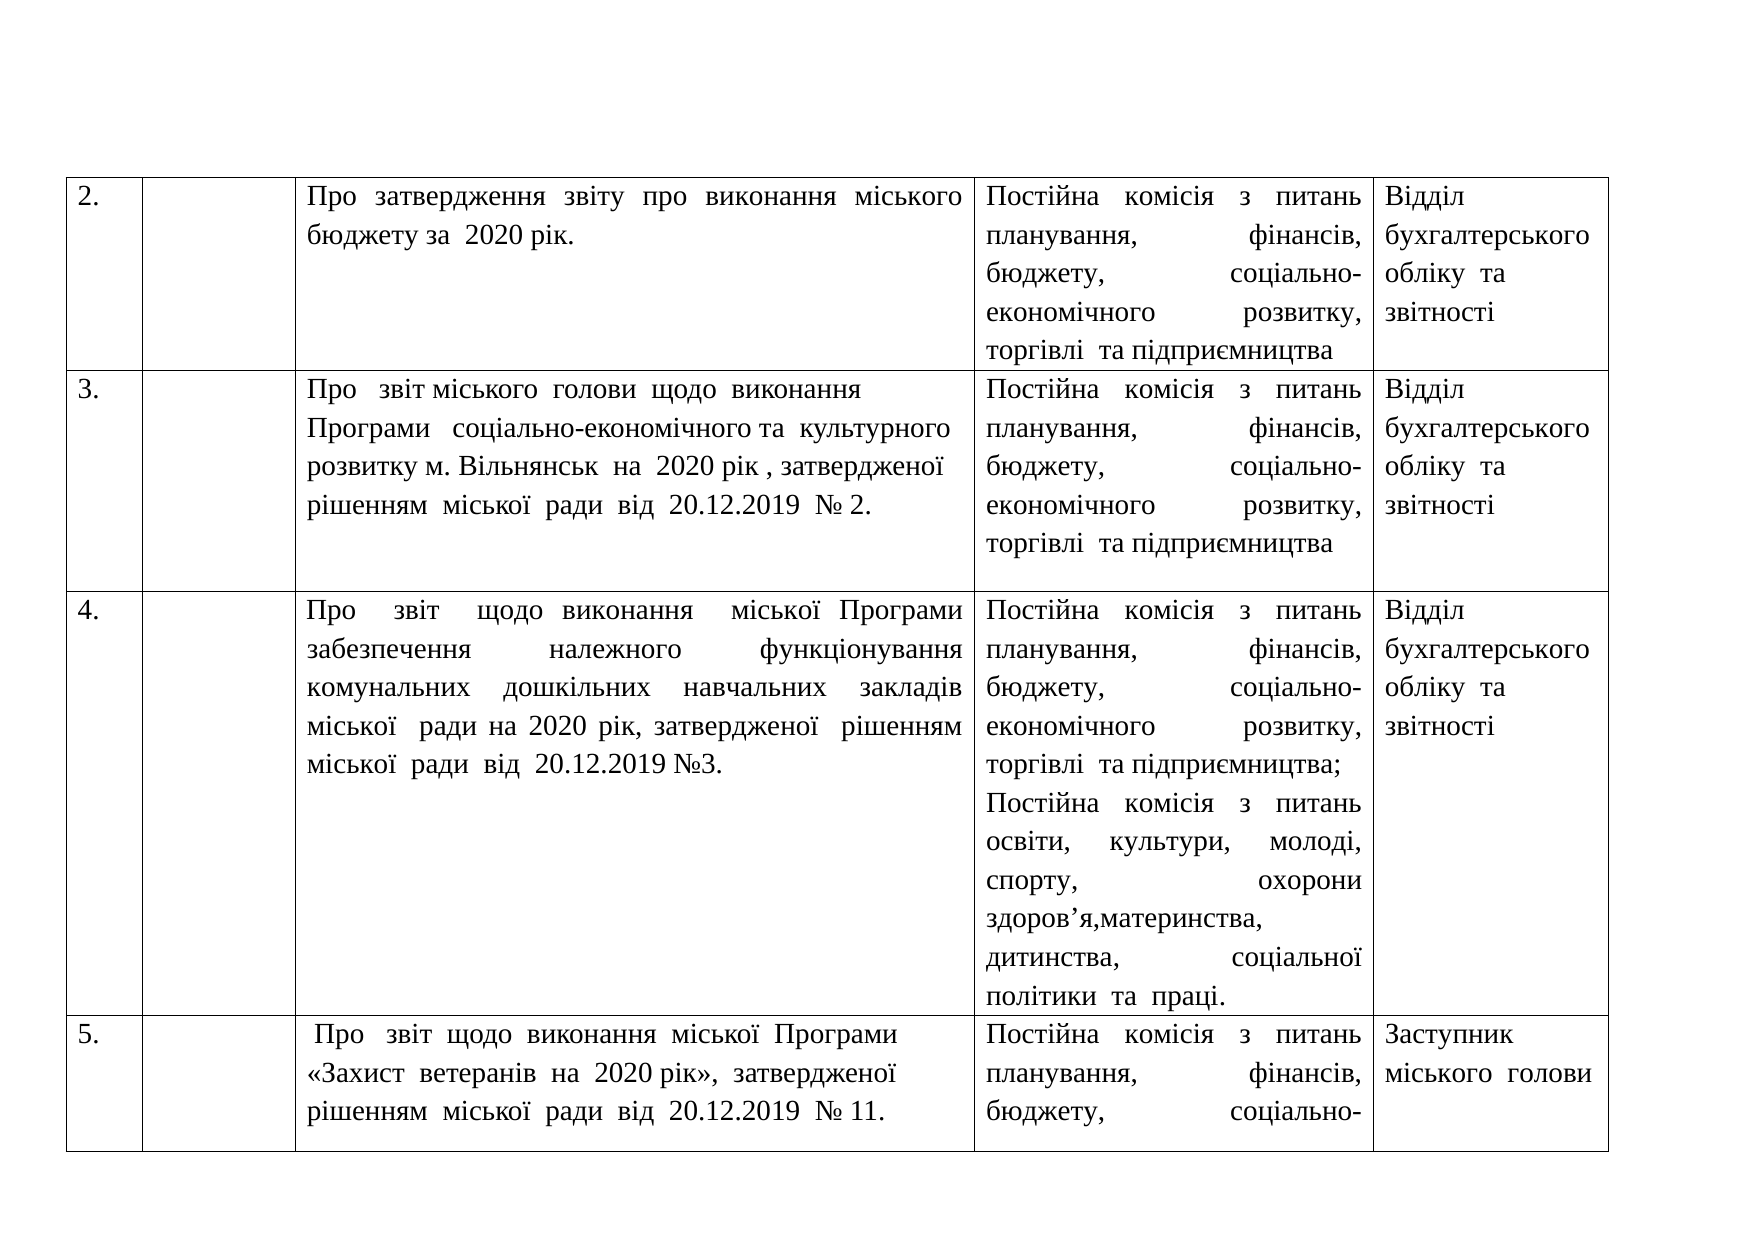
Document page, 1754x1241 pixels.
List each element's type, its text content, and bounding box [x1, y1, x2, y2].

table_cell Відділ бухгалтерського обліку та звітності [1374, 178, 1608, 370]
table_cell [143, 178, 295, 370]
table_cell [143, 1016, 295, 1151]
table_cell Відділ бухгалтерського обліку та звітності [1374, 371, 1608, 591]
table_cell [143, 592, 295, 1015]
table_cell Постійна комісія з питань планування, фінансів, бюджету, соціально-економічного розвитку, торгівлі та підприємництва [975, 178, 1373, 370]
table_cell [143, 371, 295, 591]
table_cell Про затвердження звіту про виконання міського бюджету за 2020 рік. [296, 178, 974, 370]
table_cell 5. [67, 1016, 142, 1151]
table_cell 4. [67, 592, 142, 1015]
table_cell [296, 1016, 974, 1151]
table_cell 3. [67, 371, 142, 591]
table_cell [1374, 1016, 1608, 1151]
table_cell 2. [67, 178, 142, 370]
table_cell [975, 1016, 1373, 1151]
table_cell Про звіт міського голови щодо виконання Програми соціально-економічного та культурного розвитку м. Вільнянськ на 2020 рік , затвердженої рішенням міської ради від 20.12.2019 № 2. [296, 371, 974, 591]
table_cell Постійна комісія з питань планування, фінансів, бюджету, соціально-економічного розвитку, торгівлі та підприємництва [975, 371, 1373, 591]
table_cell Про звіт щодо виконання міської Програми забезпечення належного функціонування комунальних дошкільних навчальних закладів міської ради на 2020 рік, затвердженої рішенням міської ради від 20.12.2019 №3. [296, 592, 974, 1015]
table_cell Відділ бухгалтерського обліку та звітності [1374, 592, 1608, 1015]
